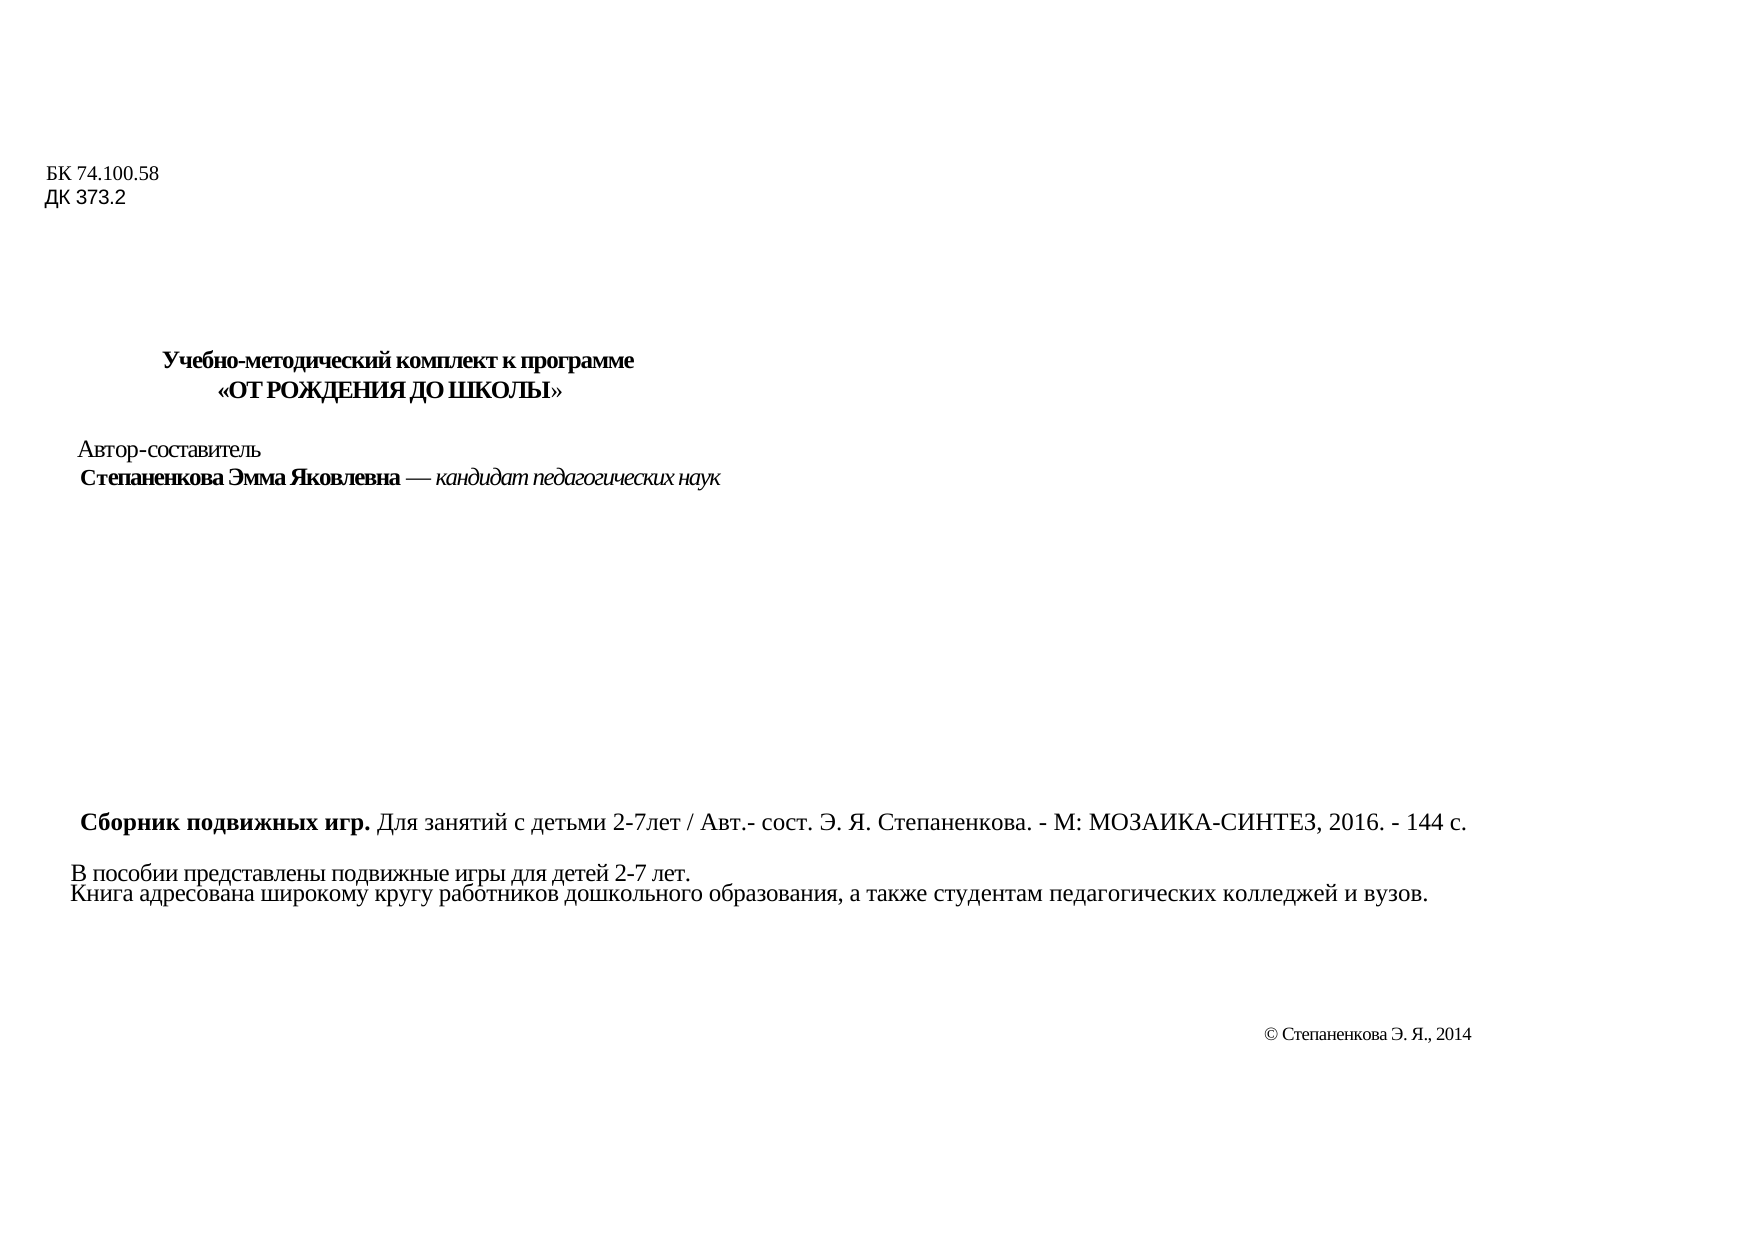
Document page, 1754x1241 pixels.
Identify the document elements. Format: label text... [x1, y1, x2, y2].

text ДК 373.2 [44, 185, 1683, 209]
text Сборник подвижных игр. Для занятий с детьми 2-7лет / Авт.- сост. Э. Я. Степаненкова. - М: МОЗАИКА-СИНТЕЗ, 2016. - 144 с. [80, 807, 1683, 836]
text В пособии представлены подвижные игры для детей 2-7 лет. [70, 858, 1683, 886]
text «ОТ РОЖДЕНИЯ ДО ШКОЛЫ» [89, 375, 633, 404]
text Книга адресована широкому кругу работников дошкольного образования, а также студентам педагогических колледжей и вузов. [50, 886, 1683, 905]
text БК 74.100.58 [46, 161, 1683, 185]
text Степаненкова Эмма Яковлевна — кандидат педагогических наук [80, 462, 1683, 491]
text Учебно-методический комплект к программе [0, 345, 827, 375]
text © Степаненкова Э. Я., 2014 [44, 1023, 1683, 1044]
text Автop-составитель [77, 434, 1683, 462]
